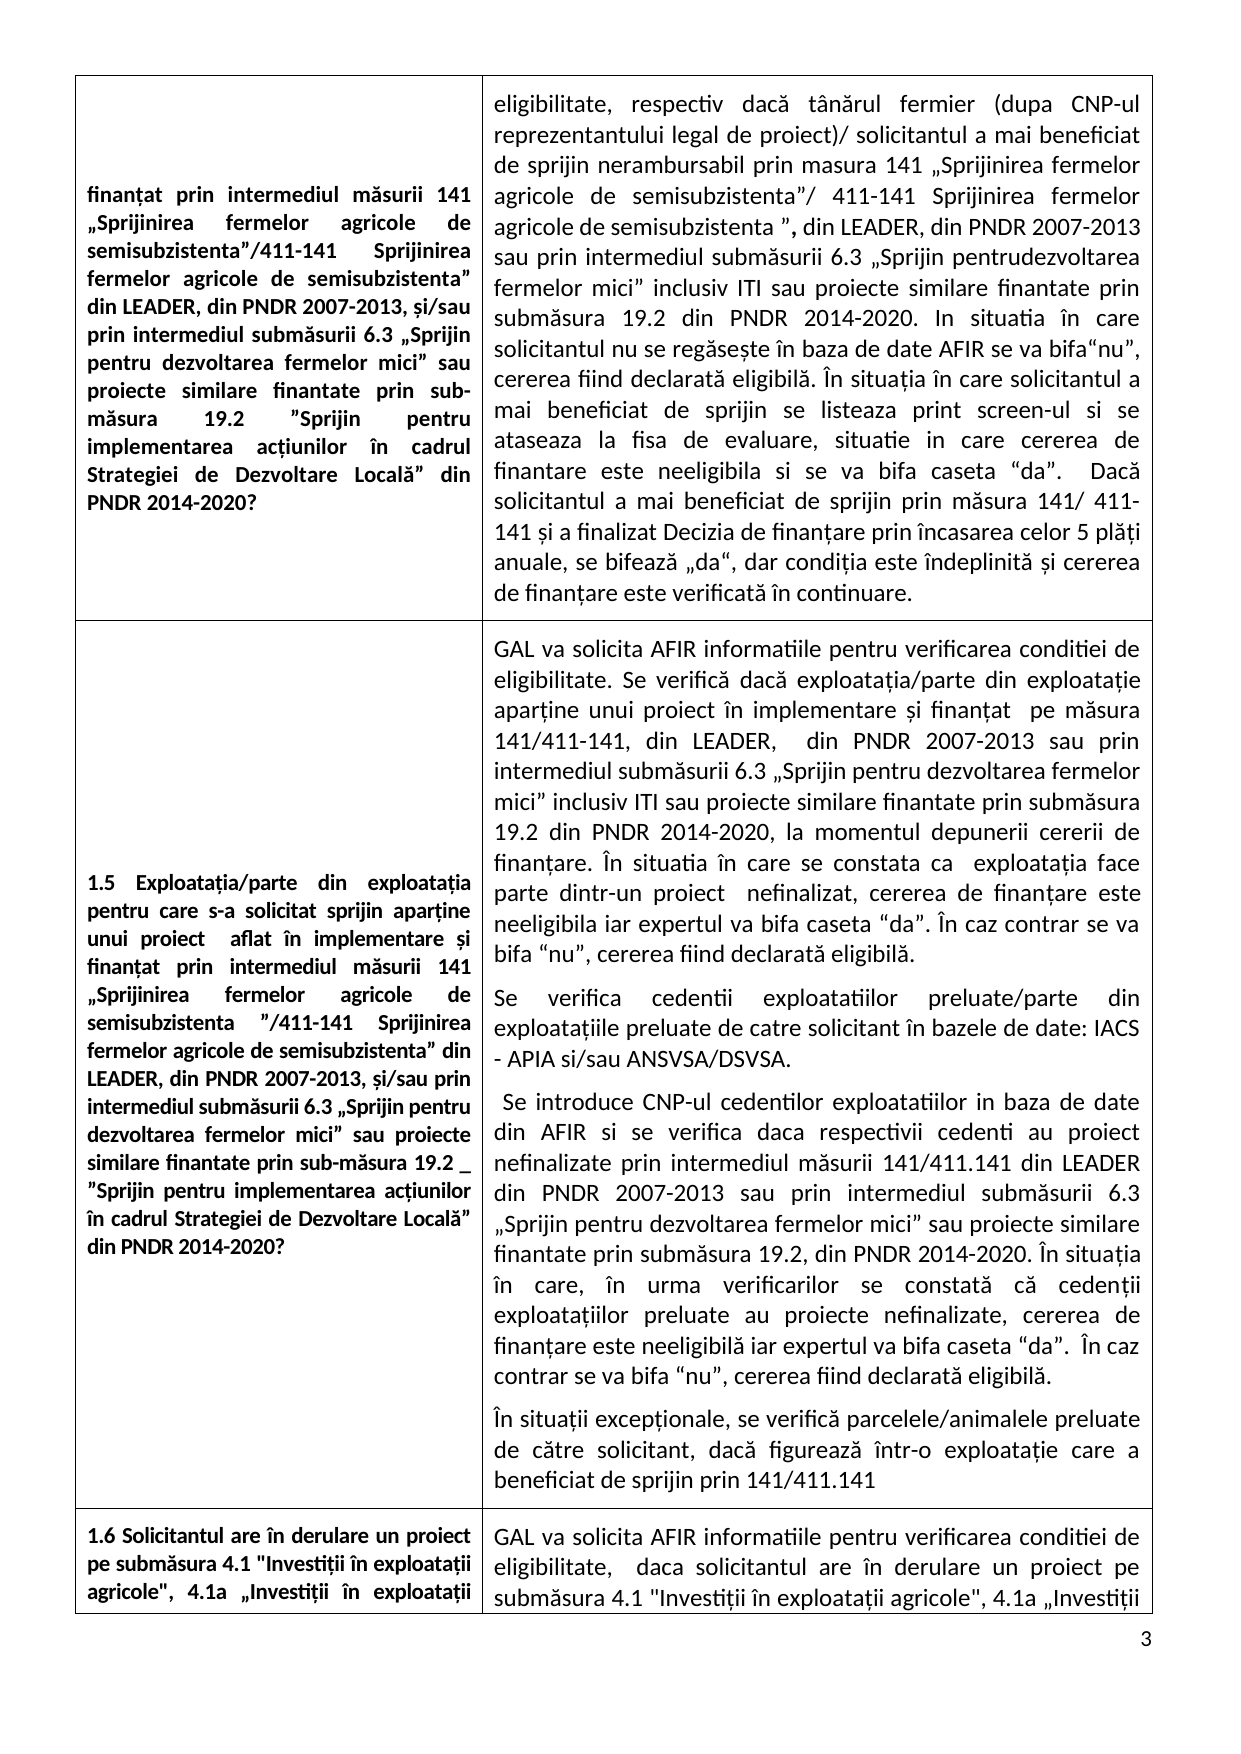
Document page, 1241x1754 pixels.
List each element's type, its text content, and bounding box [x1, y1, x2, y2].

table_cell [483, 76, 1152, 620]
table_cell 1.5 Exploatația/parte din exploataţia pentru care s-a solicitat sprijin aparține unui proiect aflat în implementare și finanțat prin intermediul măsurii 141 „Sprijinirea fermelor agricole de semisubzistenta ”/411-141 Sprijinirea fermelor agricole de semisubzistenta” din LEADER, din PNDR 2007-2013, și/sau prin intermediul submăsurii 6.3 „Sprijin pentru dezvoltarea fermelor mici” sau proiecte similare finantate prin sub-măsura 19.2 _ ”Sprijin pentru implementarea acțiunilor în cadrul Strategiei de Dezvoltare Locală” din PNDR 2014-2020? [76, 621, 482, 1507]
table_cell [76, 1509, 482, 1613]
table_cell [483, 1509, 1152, 1613]
table_cell GAL va solicita AFIR informatiile pentru verificarea conditiei de eligibilitate. Se verifică dacă exploatația/parte din exploatație aparține unui proiect în implementare şi finanţat pe măsura 141/411-141, din LEADER, din PNDR 2007-2013 sau prin intermediul submăsurii 6.3 „Sprijin pentru dezvoltarea fermelor mici” inclusiv ITI sau proiecte similare finantate prin submăsura 19.2 din PNDR 2014-2020, la momentul depunerii cererii de finanţare. În situatia în care se constata ca exploataţia face parte dintr-un proiect nefinalizat, cererea de finanțare este neeligibila iar expertul va bifa caseta “da”. În caz contrar se va bifa “nu”, cererea fiind declarată eligibilă. Se verifica cedentii exploatatiilor preluate/parte din exploatațiile preluate de catre solicitant în bazele de date: IACS - APIA si/sau ANSVSA/DSVSA. Se introduce CNP-ul cedentilor exploatatiilor in baza de date din AFIR si se verifica daca respectivii cedenti au proiect nefinalizate prin intermediul măsurii 141/411.141 din LEADER din PNDR 2007-2013 sau prin intermediul submăsurii 6.3 „Sprijin pentru dezvoltarea fermelor mici” sau proiecte similare finantate prin submăsura 19.2, din PNDR 2014-2020. În situația în care, în urma verificarilor se constată că cedenții exploatațiilor preluate au proiecte nefinalizate, cererea de finanțare este neeligibilă iar expertul va bifa caseta “da”. În caz contrar se va bifa “nu”, cererea fiind declarată eligibilă. În situaţii excepţionale, se verifică parcelele/animalele preluate de către solicitant, dacă figurează într-o exploataţie care a beneficiat de sprijin prin 141/411.141 [483, 621, 1152, 1507]
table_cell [76, 76, 482, 620]
